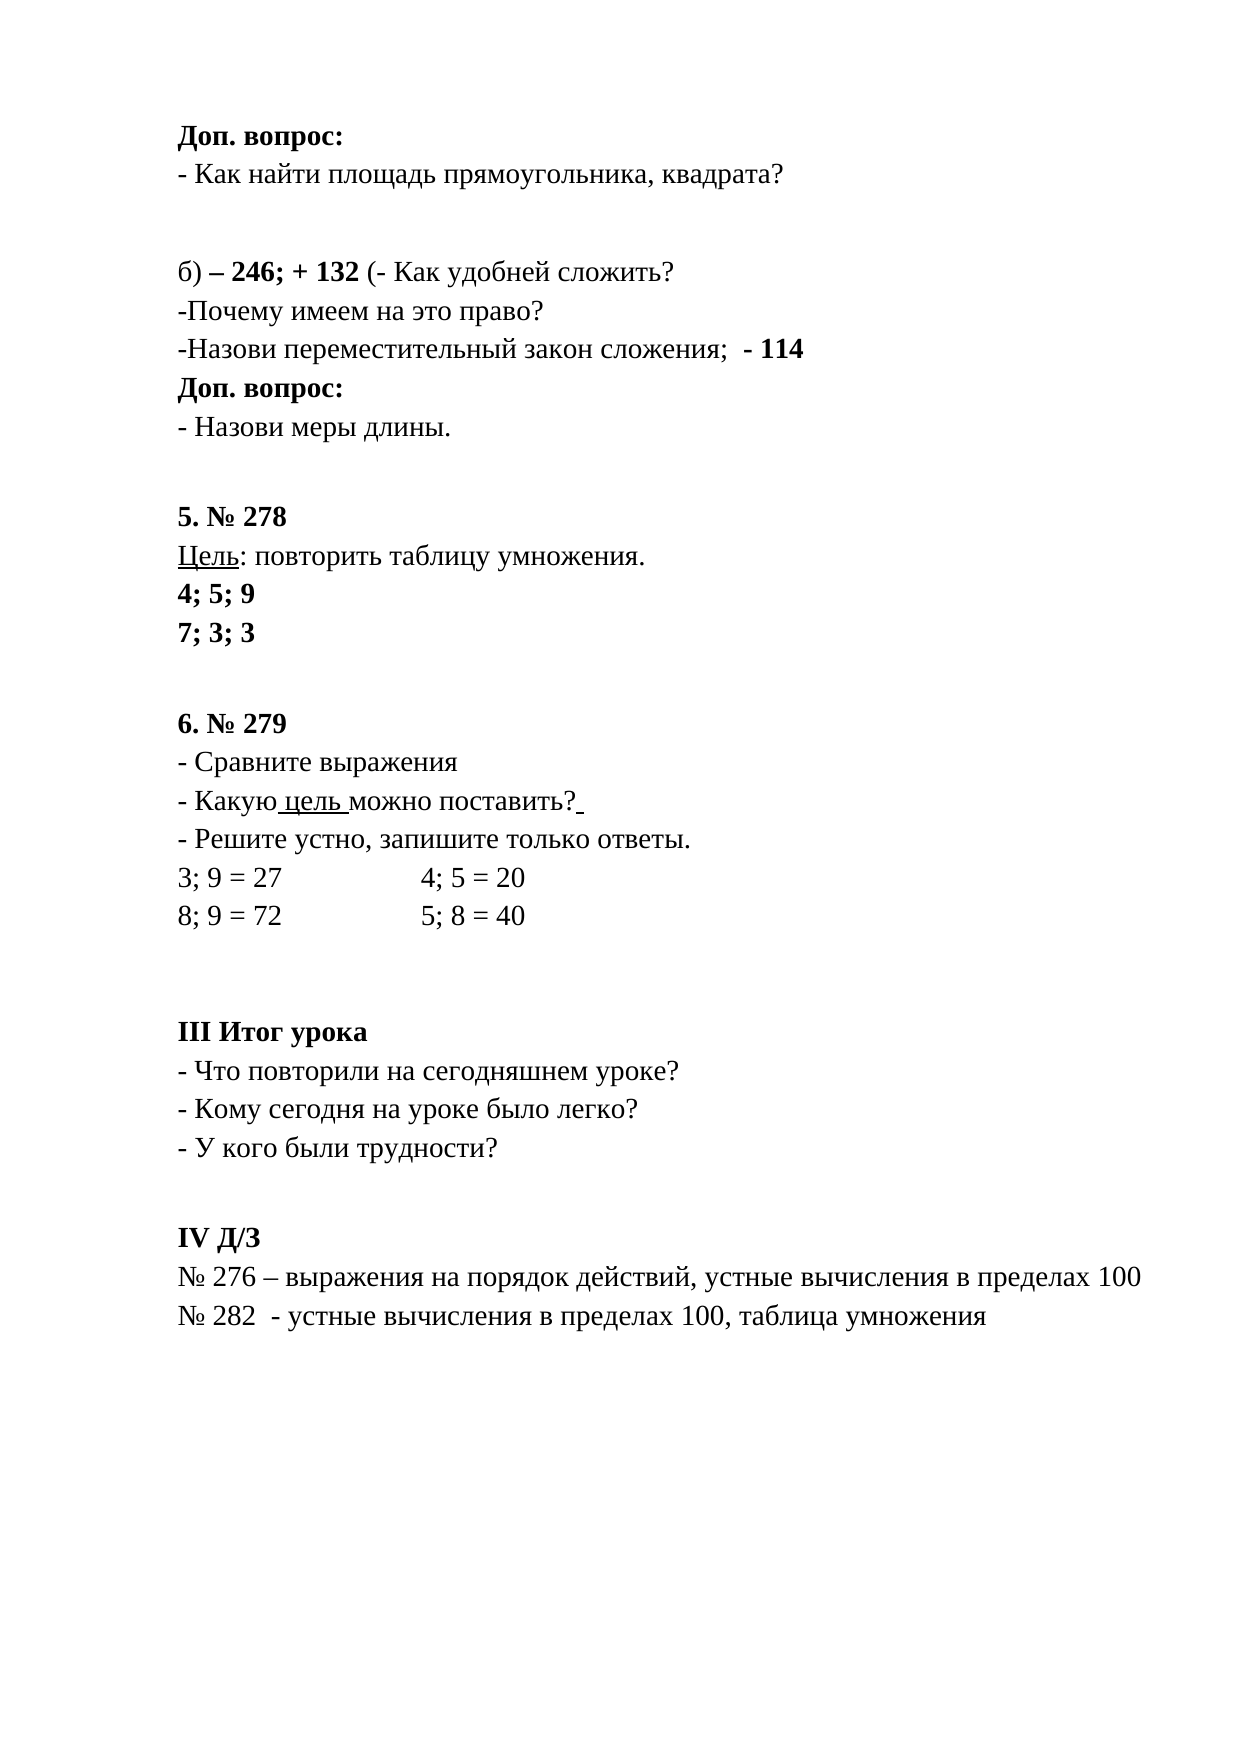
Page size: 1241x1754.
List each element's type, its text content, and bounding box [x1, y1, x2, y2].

text 6. № 279 - Сравните выражения - Какую цель можно поставить? - Решите устно, запишите только ответы. 3; 9 = 27 4; 5 = 20 8; 9 = 72 5; 8 = 40 III Итог урока - Что повторили на сегодняшнем уроке? - Кому сегодня на уроке было легко? - У кого были трудности? [177, 706, 1152, 1196]
text б) – 246; + 132 (- Как удобней сложить? -Почему имеем на это право? -Назови переместительный закон сложения; - 114 Доп. вопрос: - Назови меры длины. [177, 216, 1152, 474]
text IV Д/З № 276 – выражения на порядок действий, устные вычисления в пределах 100 № 282 - устные вычисления в пределах 100, таблица умножения [177, 1221, 1152, 1479]
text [177, 118, 1152, 190]
text 5. № 278 Цель: повторить таблицу умножения. 4; 5; 9 7; 3; 3 [177, 499, 1152, 681]
